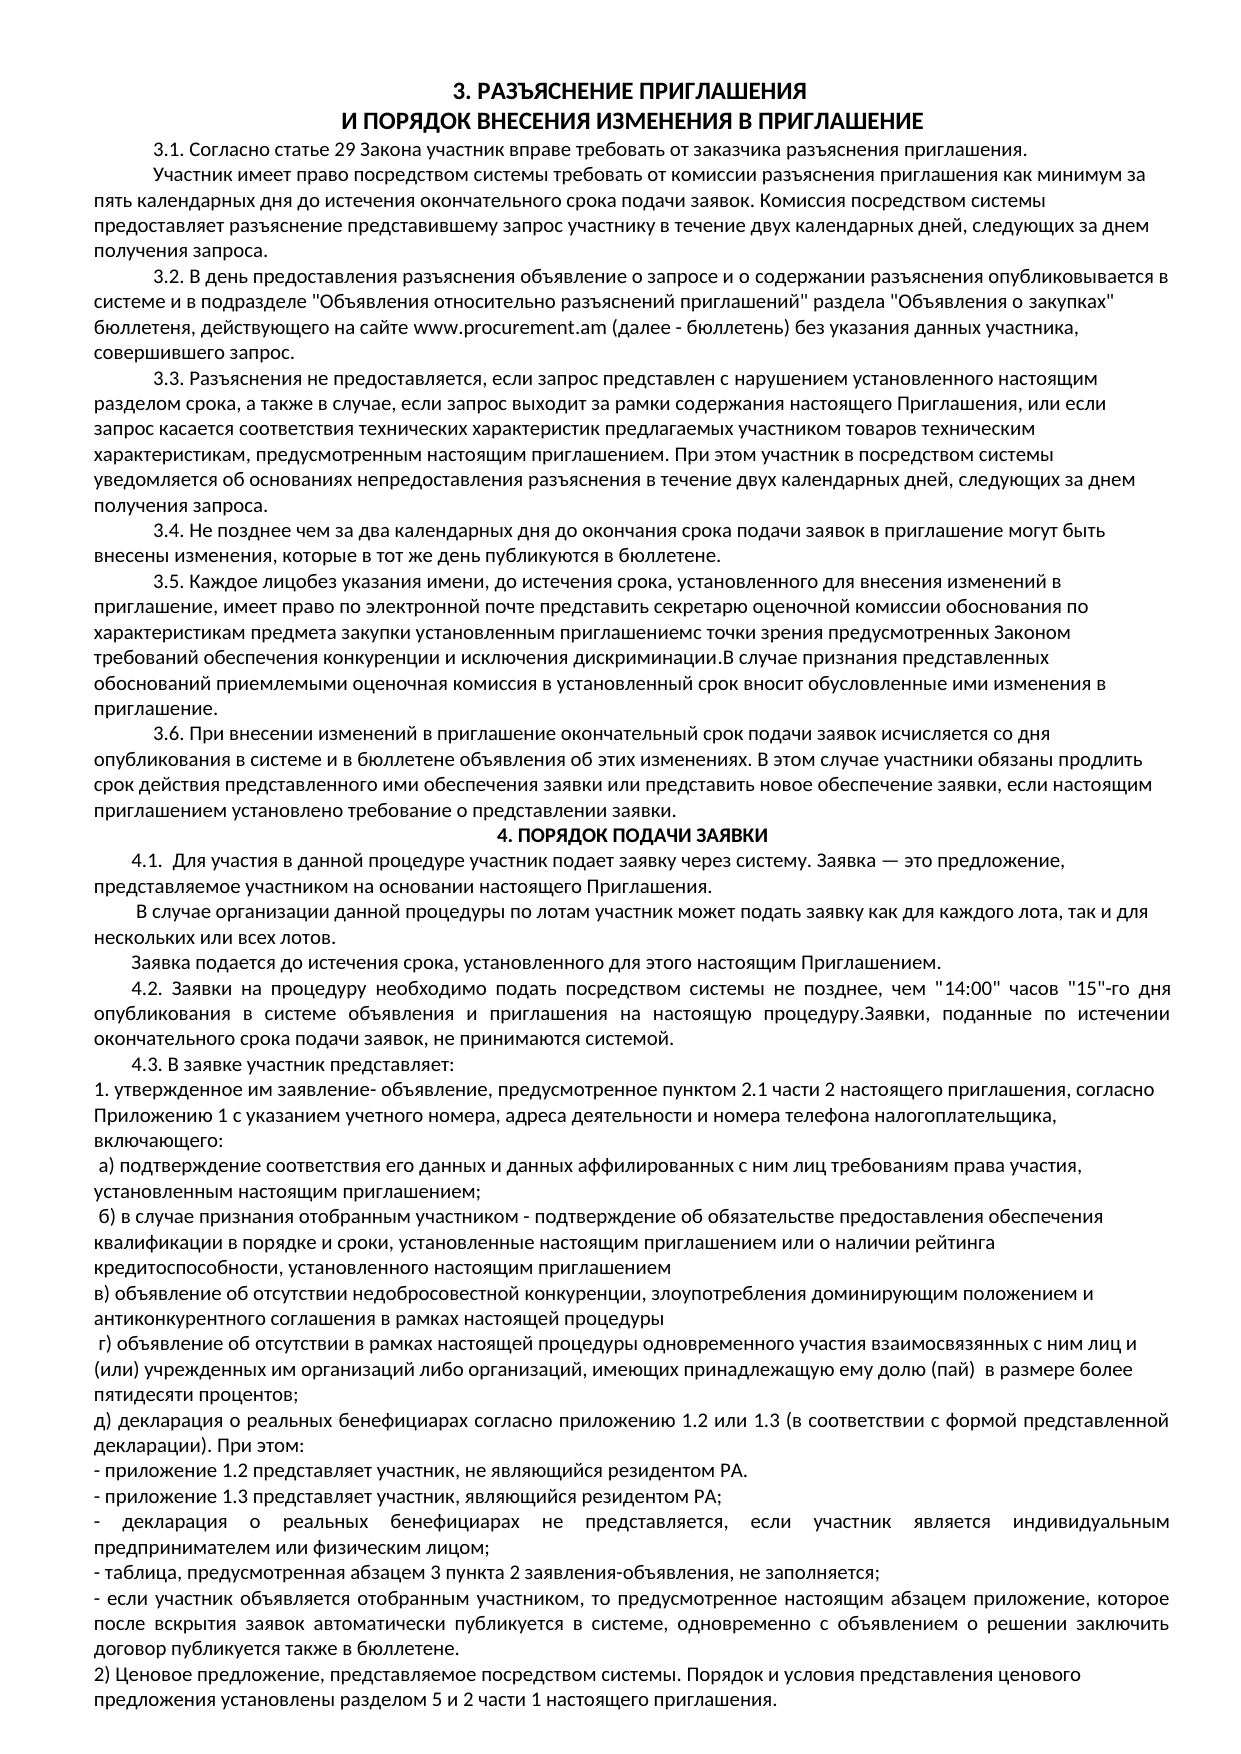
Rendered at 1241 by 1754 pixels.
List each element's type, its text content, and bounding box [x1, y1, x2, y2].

text - таблица, предусмотренная абзацем 3 пункта 2 заявления-объявления, не заполняется; [94, 1559, 1171, 1585]
text - приложение 1.2 представляет участник, не являющийся резидентом РА. [94, 1458, 1171, 1483]
text 4.1. Для участия в данной процедуре участник подает заявку через систему. Заявка — это предложение, представляемое участником на основании настоящего Приглашения. [94, 848, 1171, 898]
text 4. ПОРЯДОК ПОДАЧИ ЗАЯВКИ [94, 822, 1171, 848]
text г) объявление об отсутствии в рамках настоящей процедуры одновременного участия взаимосвязянных с ним лиц и (или) учрежденных им организаций либо организаций, имеющих принадлежащую ему долю (пай) в размере более пятидесяти процентов; [94, 1331, 1171, 1407]
text 3.1. Согласно статье 29 Закона участник вправе требовать от заказчика разъяснения приглашения. [94, 136, 1171, 161]
text - если участник объявляется отобранным участником, то предусмотренное настоящим абзацем приложение, которое после вcкрытия заявок автоматически публикуется в системе, одновременно с объявлением о решении заключить договор публикуется также в бюллетене. [94, 1585, 1171, 1661]
text в) объявление об отсутствии недобросовестной конкуренции, злоупотребления доминирующим положением и антиконкурентного соглашения в рамках настоящей процедуры [94, 1280, 1171, 1331]
text 3. РАЗЪЯСНЕНИЕ ПРИГЛАШЕНИЯ И ПОРЯДОК ВНЕСЕНИЯ ИЗМЕНЕНИЯ В ПРИГЛАШЕНИЕ [94, 75, 1171, 136]
text 3.6. При внесении изменений в приглашение окончательный срок подачи заявок исчисляется со дня опубликования в системе и в бюллетене объявления об этих изменениях. В этом случае участники обязаны продлить срок действия представленного ими обеспечения заявки или представить новое обеспечение заявки, если настоящим приглашением установлено требование о представлении заявки. [94, 721, 1171, 822]
text - декларация о реальных бенефициарах не представляется, если участник является индивидуальным предпринимателем или физическим лицом; [94, 1508, 1171, 1559]
text б) в случае признания отобранным участником - подтверждение об обязательстве предоставления обеспечения квалификации в порядке и сроки, установленные настоящим приглашением или о наличии рейтинга кредитоспособности, установленного настоящим приглашением [94, 1203, 1171, 1280]
text 4.2. Заявки на процедуру необходимо подать посредством системы не позднее, чем "14:00" часов "15"-го дня опубликования в системе объявления и приглашения на настоящую процедуру.Заявки, поданные по истечении окончательного срока подачи заявок, не принимаются системой. [94, 975, 1171, 1051]
text 4.3. В заявке участник представляет: [94, 1051, 1171, 1076]
text Участник имеет право посредством системы требовать от комиссии разъяснения приглашения как минимум за пять календарных дня до истечения окончательного срока подачи заявок. Комиссия посредством системы предоставляет разъяснение представившему запрос участнику в течение двух календарных дней, следующих за днем получения запроса. [94, 161, 1171, 263]
text 3.2. В день предоставления разъяснения объявление о запросе и о содержании разъяснения опубликовывается в системе и в подразделе "Объявления относительно разъяснений приглашений" раздела "Объявления о закупках" бюллетеня, действующего на сайте www.procurement.am (далее - бюллетень) без указания данных участника, совершившего запрос. [94, 263, 1171, 365]
text 1. утвержденное им заявление- объявление, предусмотренное пунктом 2.1 части 2 настоящего приглашения, согласно Приложению 1 с указанием учетного номера, адреса деятельности и номера телефона налогоплательщика, включающего: [94, 1076, 1171, 1153]
text 2) Ценовое предложение, представляемое посредством системы. Порядок и условия представления ценового предложения установлены разделом 5 и 2 части 1 настоящего приглашения. [94, 1661, 1171, 1712]
text 3.5. Каждое лицобез указания имени, до истечения срока, установленного для внесения изменений в приглашение, имеет право по электронной почте представить секретарю оценочной комиссии обоснования по характеристикам предмета закупки установленным приглашениемс точки зрения предусмотренных Законом требований обеспечения конкуренции и исключения дискриминации.В случае признания представленных обоснований приемлемыми оценочная комиссия в установленный срок вносит обусловленные ими изменения в приглашение. [94, 568, 1171, 721]
text В случае организации данной процедуры по лотам участник может подать заявку как для каждого лота, так и для нескольких или всех лотов. [94, 898, 1171, 949]
text а) подтверждение соответствия его данных и данных аффилированных с ним лиц требованиям права участия, установленным настоящим приглашением; [94, 1153, 1171, 1203]
text - приложение 1.3 представляет участник, являющийся резидентом РА; [94, 1483, 1171, 1508]
text 3.3. Разъяснения не предоставляется, если запрос представлен с нарушением установленного настоящим разделом срока, а также в случае, если запрос выходит за рамки содержания настоящего Приглашения, или если запрос касается соответствия технических характеристик предлагаемых участником товаров техническим характеристикам, предусмотренным настоящим приглашением. При этом участник в посредством системы уведомляется об основаниях непредоставления разъяснения в течение двух календарных дней, следующих за днем получения запроса. [94, 365, 1171, 517]
text Заявка подается до истечения срока, установленного для этого настоящим Приглашением. [94, 949, 1171, 975]
text 3.4. Не позднее чем за два календарных дня до окончания срока подачи заявок в приглашение могут быть внесены изменения, которые в тот же день публикуются в бюллетене. [94, 517, 1171, 568]
text д) декларация о реальных бенефициарах согласно приложению 1.2 или 1.3 (в соответствии с формой представленной декларации). При этом: [94, 1407, 1171, 1458]
